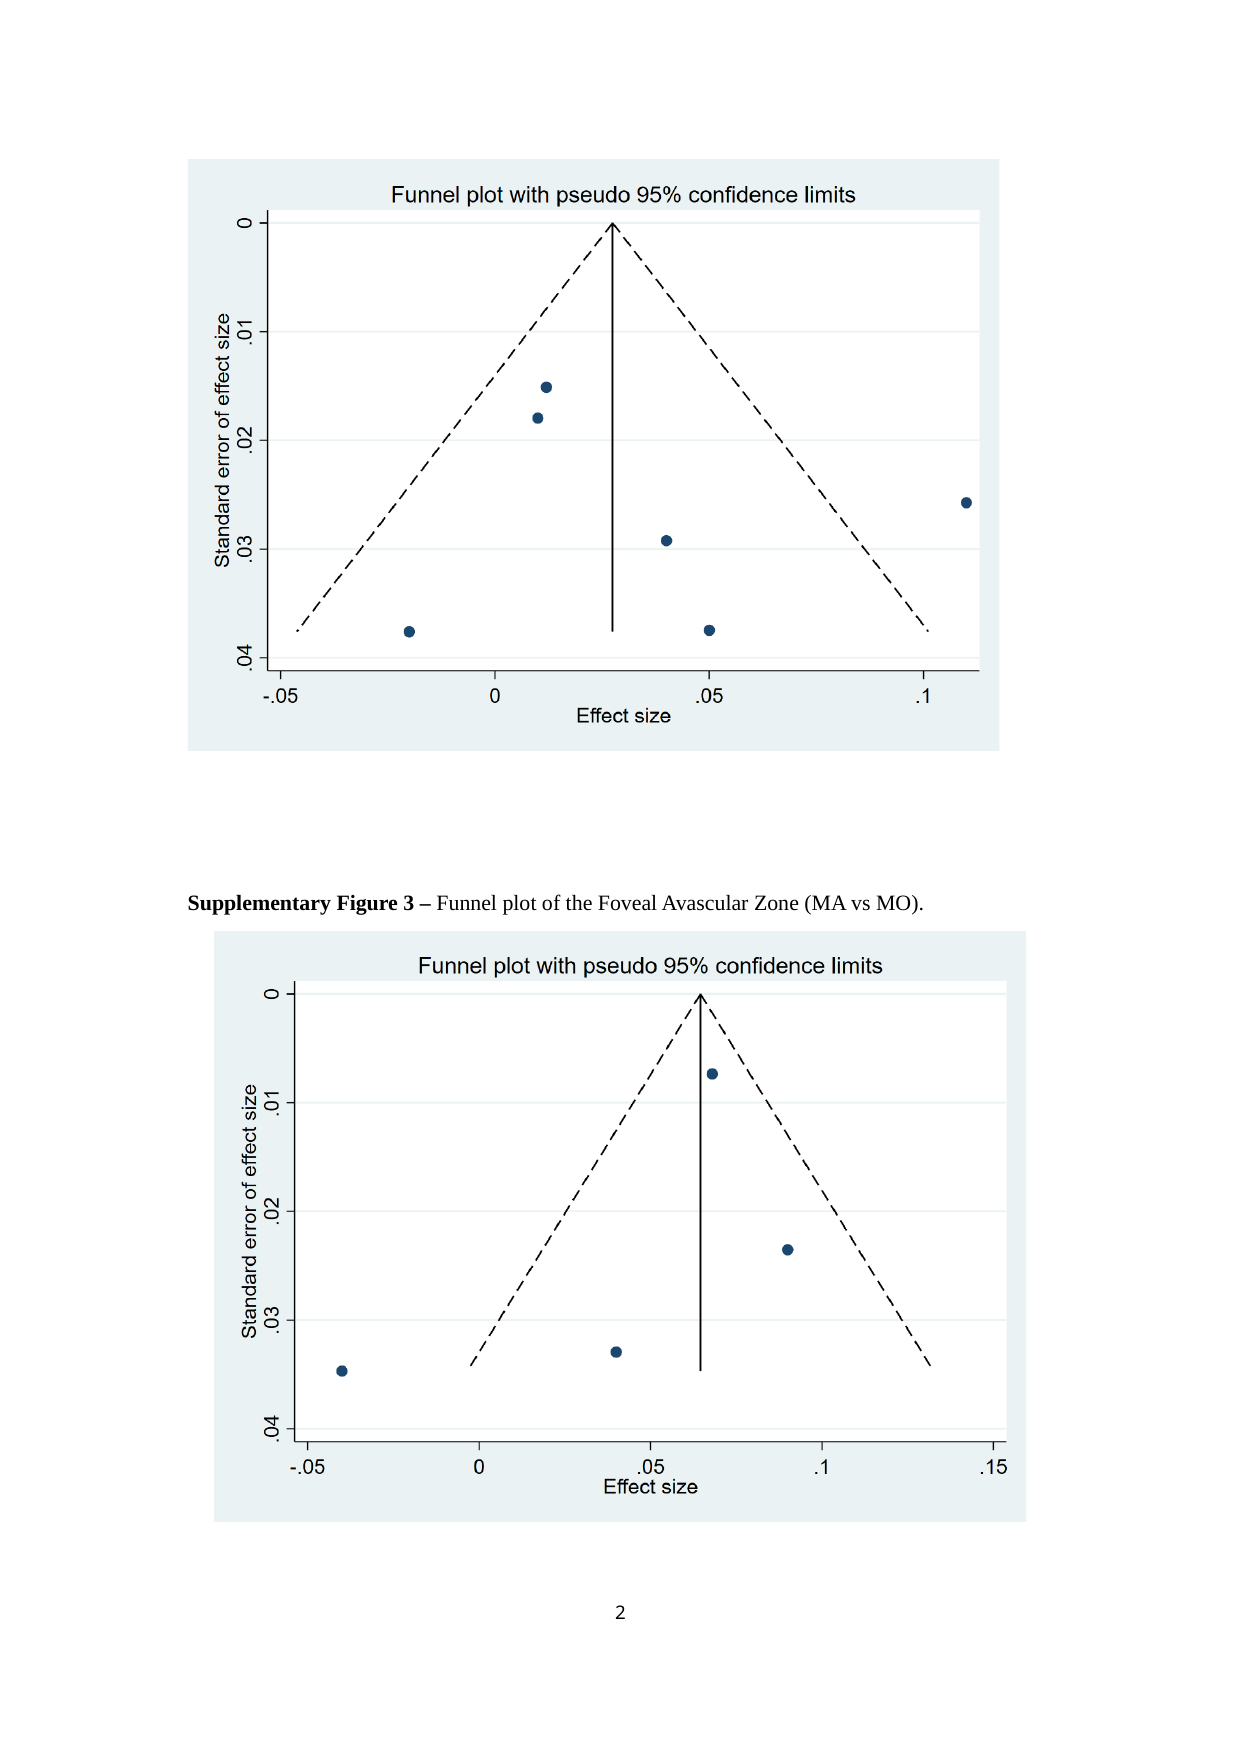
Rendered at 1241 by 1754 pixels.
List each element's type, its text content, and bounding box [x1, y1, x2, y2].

picture [214, 931, 1027, 1522]
text Supplementary Figure 3 – Funnel plot of the Foveal Avascular Zone (MA vs MO). [187, 886, 1053, 918]
picture [187, 159, 1000, 751]
